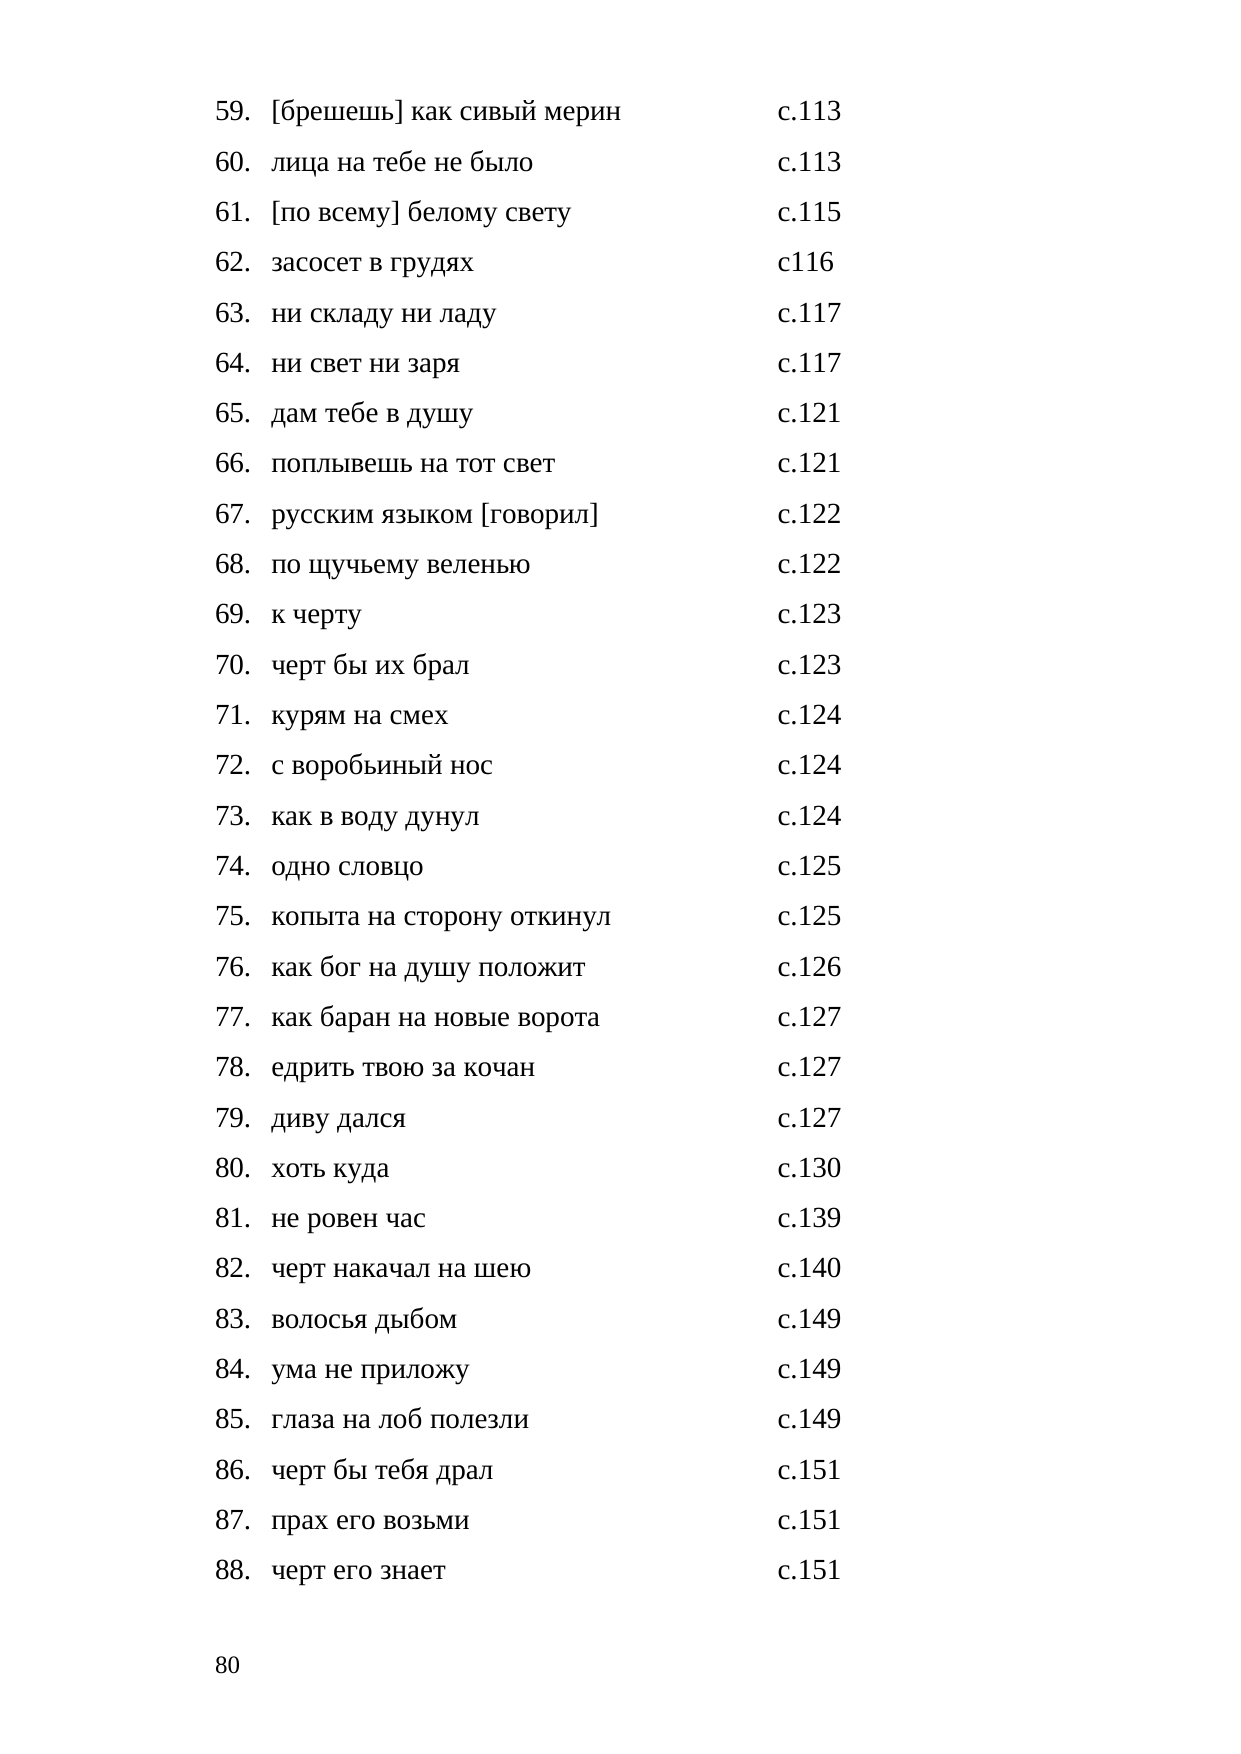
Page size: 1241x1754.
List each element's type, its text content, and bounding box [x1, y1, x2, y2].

list [брешешь] как сивый мерин с.113 [215, 94, 1125, 127]
list лица на тебе не было с.113 [215, 144, 1125, 177]
list русским языком [говорил] с.122 [215, 496, 1125, 530]
list засосет в грудях с116 [215, 244, 1125, 278]
list ни складу ни ладу с.117 [215, 295, 1125, 328]
list к черту с.123 [215, 597, 1125, 630]
list ни свет ни заря с.117 [215, 345, 1125, 379]
list прах его возьми с.151 [215, 1502, 1125, 1536]
list по щучьему веленью с.122 [215, 546, 1125, 580]
list копыта на сторону откинул с.125 [215, 899, 1125, 932]
list дам тебе в душу с.121 [215, 396, 1125, 429]
list с воробьиный нос с.124 [215, 748, 1125, 781]
list как в воду дунул с.124 [215, 798, 1125, 832]
list глаза на лоб полезли с.149 [215, 1402, 1125, 1435]
list как баран на новые ворота с.127 [215, 999, 1125, 1033]
list хоть куда с.130 [215, 1150, 1125, 1184]
list не ровен час с.139 [215, 1201, 1125, 1234]
list одно словцо с.125 [215, 848, 1125, 882]
list черт его знает с.151 [215, 1553, 1125, 1586]
list волосья дыбом с.149 [215, 1301, 1125, 1335]
list едрить твою за кочан с.127 [215, 1049, 1125, 1083]
list поплывешь на тот свет с.121 [215, 446, 1125, 479]
list черт бы их брал с.123 [215, 647, 1125, 681]
list черт бы тебя драл с.151 [215, 1452, 1125, 1486]
list [по всему] белому свету с.115 [215, 194, 1125, 228]
list диву дался с.127 [215, 1100, 1125, 1133]
list как бог на душу положит с.126 [215, 949, 1125, 982]
list ума не приложу с.149 [215, 1351, 1125, 1385]
list курям на смех с.124 [215, 697, 1125, 731]
list черт накачал на шею с.140 [215, 1251, 1125, 1284]
